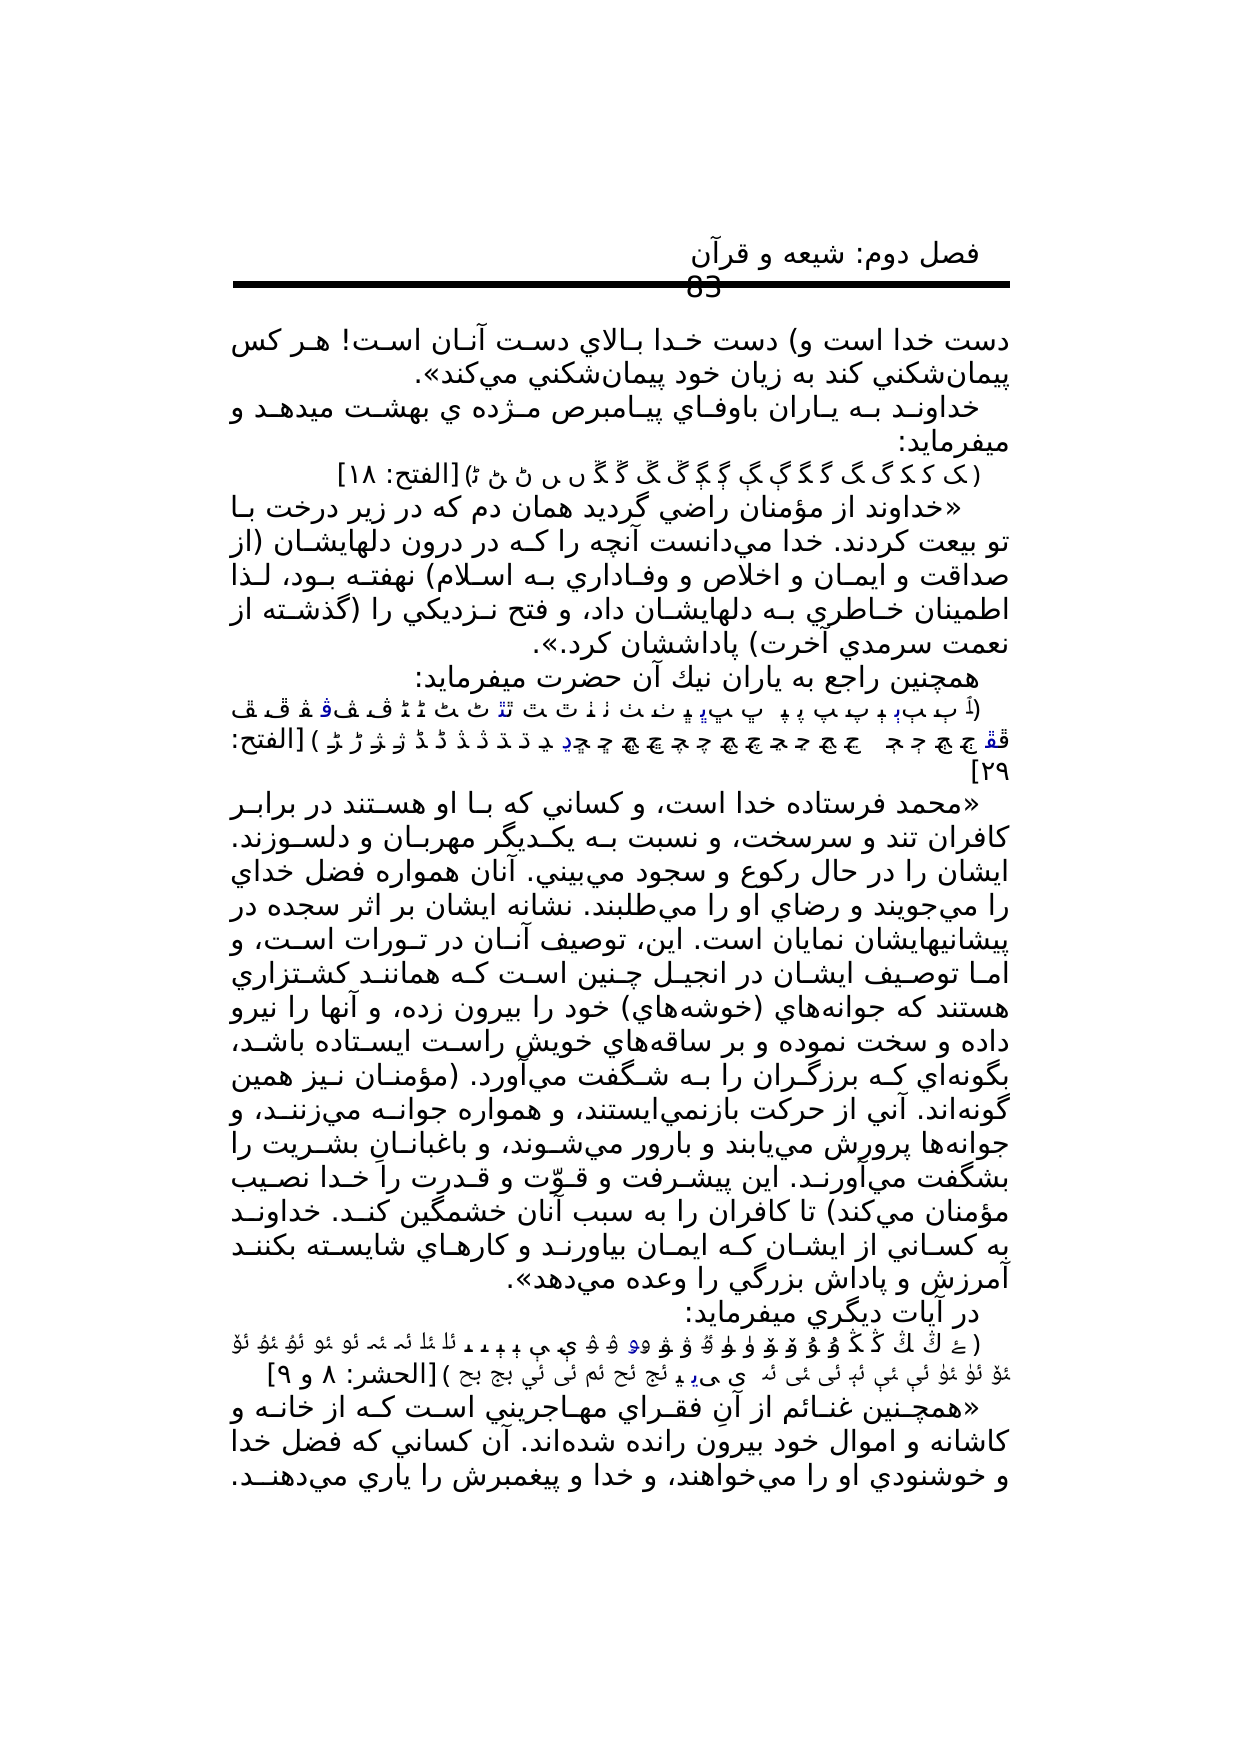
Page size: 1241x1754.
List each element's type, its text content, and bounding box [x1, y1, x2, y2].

text خداوند به ياران باوفاي پيامبرص مژده ي بهشت مي‎دهد و مي‎فرمايد: [230, 391, 1010, 459]
text ﴿ ﮱ ﯓ ﯔ ﯕ ﯖ ﯗ ﯘ ﯙ ﯚ ﯛ ﯜ ﯝ ﯞ ﯟ ﯠﯡ ﯢ ﯣ ﯤ ﯥ ﯦ ﯧ ﯨ ﯩ ﯪ ﯫ ﯬ ﯭ ﯮ ﯯ ﯰ ﯱ ﯲ ﯳ ﯴ ﯵ ﯶ ﯷ ﯸ ﯹ ﯺ ﯻ ﯼ ﯽﯾ ﯿ ﰀ ﰁ ﰂ ﰃ ﰄ ﰅ ﰆ ﴾ [الحشر: ٨ و ٩] [230, 1330, 1010, 1390]
text ﴿ ﮏ ﮐ ﮑ ﮒ ﮓ ﮔ ﮕ ﮖ ﮗ ﮘ ﮙ ﮚ ﮛ ﮜ ﮝ ﮞ ﮟ ﮠ ﮡ ﮢ﴾ [الفتح: ١٨] [230, 459, 1010, 490]
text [230, 1390, 1010, 1492]
text همچنين راجع به ياران نيك آن حضرت مي‎فرمايد: [230, 660, 1010, 694]
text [230, 323, 1010, 391]
text «محمد فرستاده خدا است، و كساني كه با او هستند در برابر كافران تند و سرسخت، و نسبت به يكديگر مهربان و دلسوزند. ايشان را در حال ركوع و سجود مي‌بيني. آنان همواره فضل خداي را مي‌جويند و رضاي او را مي‌طلبند. نشانه ايشان بر اثر سجده در پيشانيهايشان نمايان است. اين، توصيف آنان در تورات است، و اما توصيف ايشان در انجيل چنين است كه همانند كشتزاري هستند كه جوانه‌هاي (خوشه‌هاي) خود را بيرون زده، و آنها را نيرو داده و سخت نموده و بر ساقه‌هاي خويش راست ايستاده باشد، بگونه‌اي كه برزگران را به شگفت مي‌آورد. (مؤمنان نيز همين گونه‌اند. آني از حركت بازنمي‌ايستند، و همواره جوانه مي‌زنند، و جوانه‌ها پرورش مي‌يابند و بارور مي‌شوند، و باغبانانِ بشريت را بشگفت مي‌آورند. اين پيشرفت و قوّت و قدرت را خدا نصيب مؤمنان مي‌كند) تا كافران را به سبب آنان خشمگين كند. خداوند به كساني از ايشان كه ايمان بياورند و كارهاي شايسته بكنند آمرزش و پاداش بزرگي را وعده مي‌دهد». [230, 786, 1010, 1296]
text ﴿ﭑ ﭒ ﭓﭔ ﭕ ﭖ ﭗ ﭘ ﭙ ﭚ ﭛﭜ ﭝ ﭞ ﭟ ﭠ ﭡ ﭢ ﭣ ﭤﭥ ﭦ ﭧ ﭨ ﭩ ﭪ ﭫﭬ ﭭ ﭮ ﭯ ﭰﭱ ﭲ ﭳ ﭴ ﭵ ﭶ ﭷ ﭸ ﭹ ﭺ ﭻ ﭼ ﭽ ﭾ ﭿ ﮀ ﮁﮂ ﮃ ﮄ ﮅ ﮆ ﮇ ﮈ ﮉ ﮊ ﮋ ﮌ ﮍ ﴾ [الفتح: ٢٩] [230, 694, 1010, 786]
text در آيات ديگري مي‎فرمايد: [230, 1296, 1010, 1330]
text «خداوند از مؤمنان راضي گرديد همان دم كه در زير درخت با تو بيعت كردند. خدا مي‌دانست آنچه را كه در درون دلهايشان (از صداقت و ايمان و اخلاص و وفاداري به اسلام) نهفته بود، لذا اطمينان خاطري به دلهايشان داد، و فتح نزديكي را (گذشته از نعمت سرمدي آخرت) پاداششان كرد.‏». [230, 490, 1010, 660]
